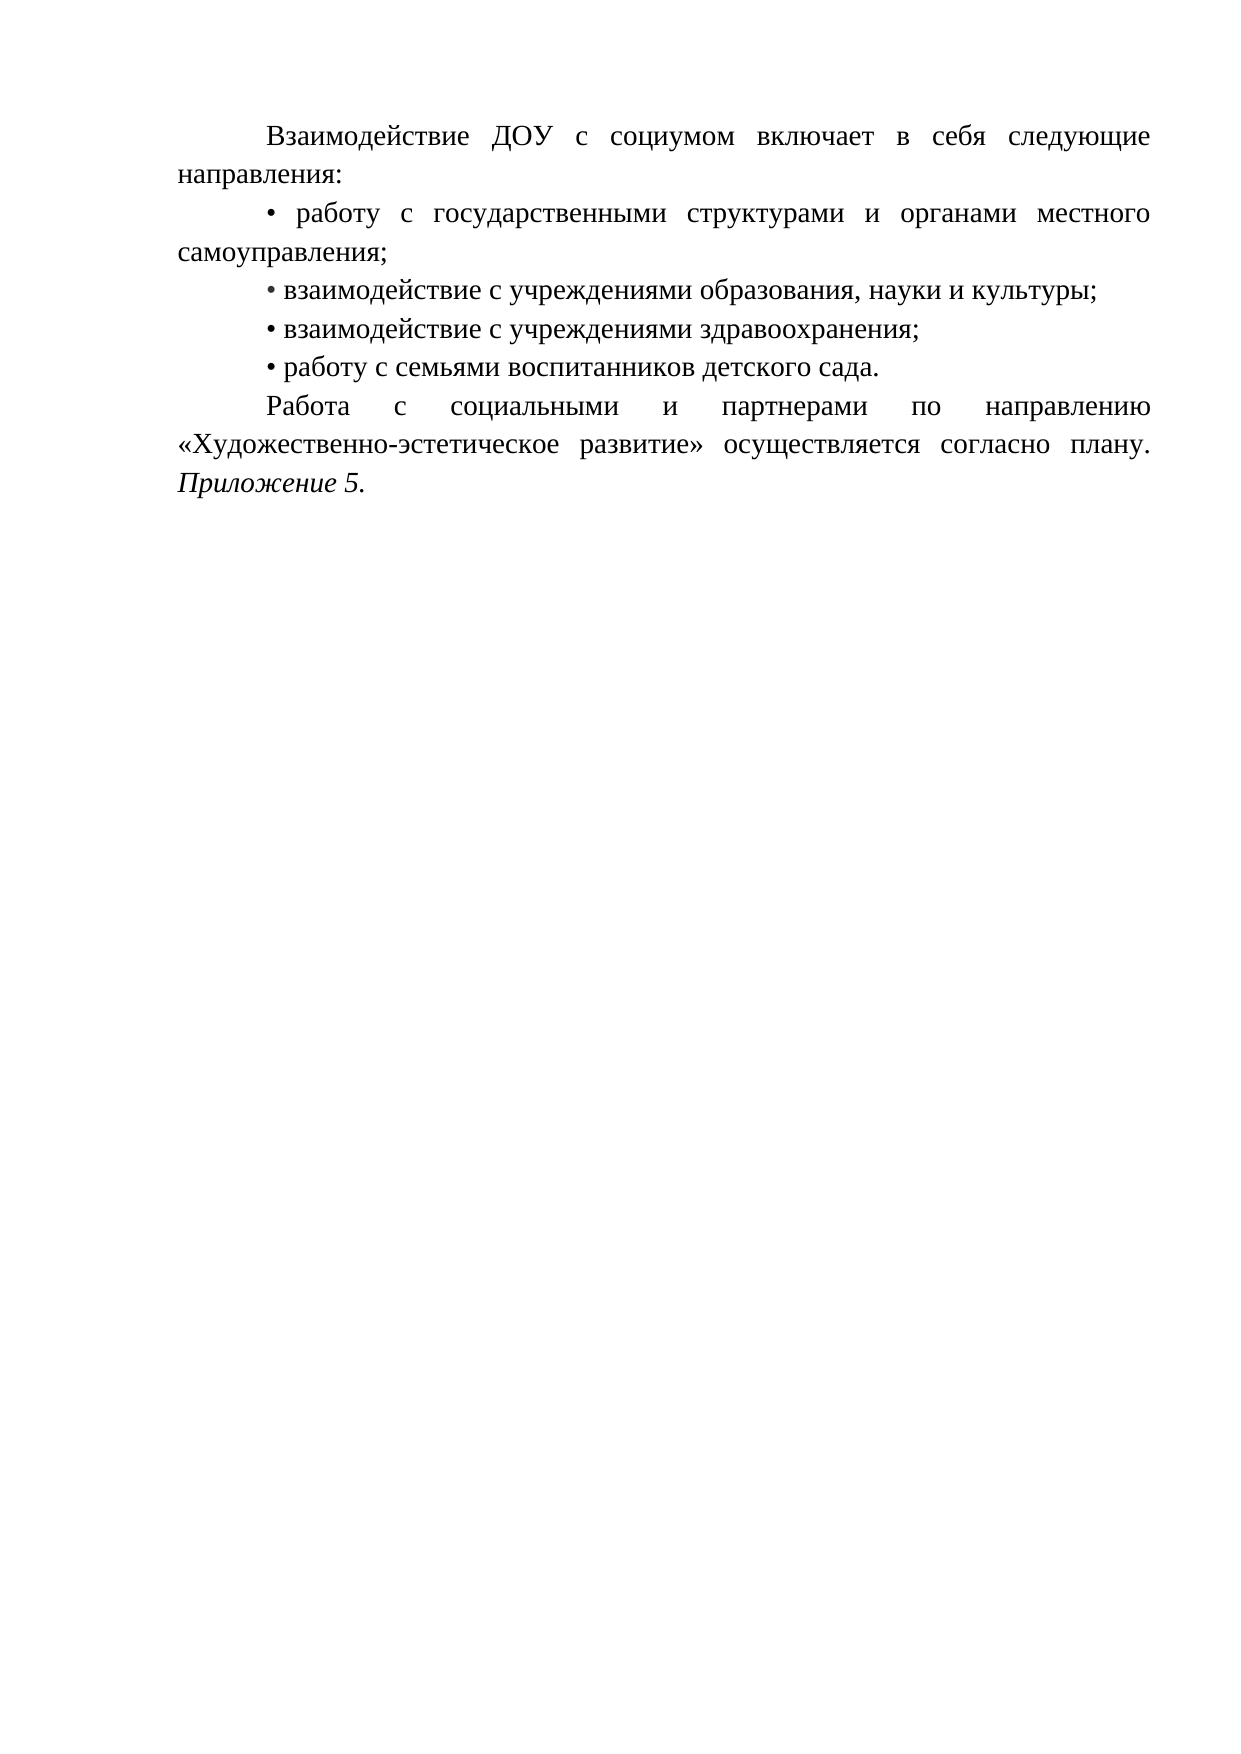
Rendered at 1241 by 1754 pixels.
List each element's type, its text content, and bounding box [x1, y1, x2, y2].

text • работу с государственными структурами и органами местного самоуправления; [177, 195, 1152, 267]
text • работу с семьями воспитанников детского сада. [177, 349, 1152, 383]
text Работа с социальными и партнерами по направлению «Художественно-эстетическое развитие» осуществляется согласно плану. Приложение 5. [177, 388, 1152, 498]
text • взаимодействие с учреждениями образования, науки и культуры; [177, 272, 1152, 306]
text • взаимодействие с учреждениями здравоохранения; [177, 311, 1152, 344]
text Взаимодействие ДОУ с социумом включает в себя следующие направления: [177, 118, 1152, 190]
